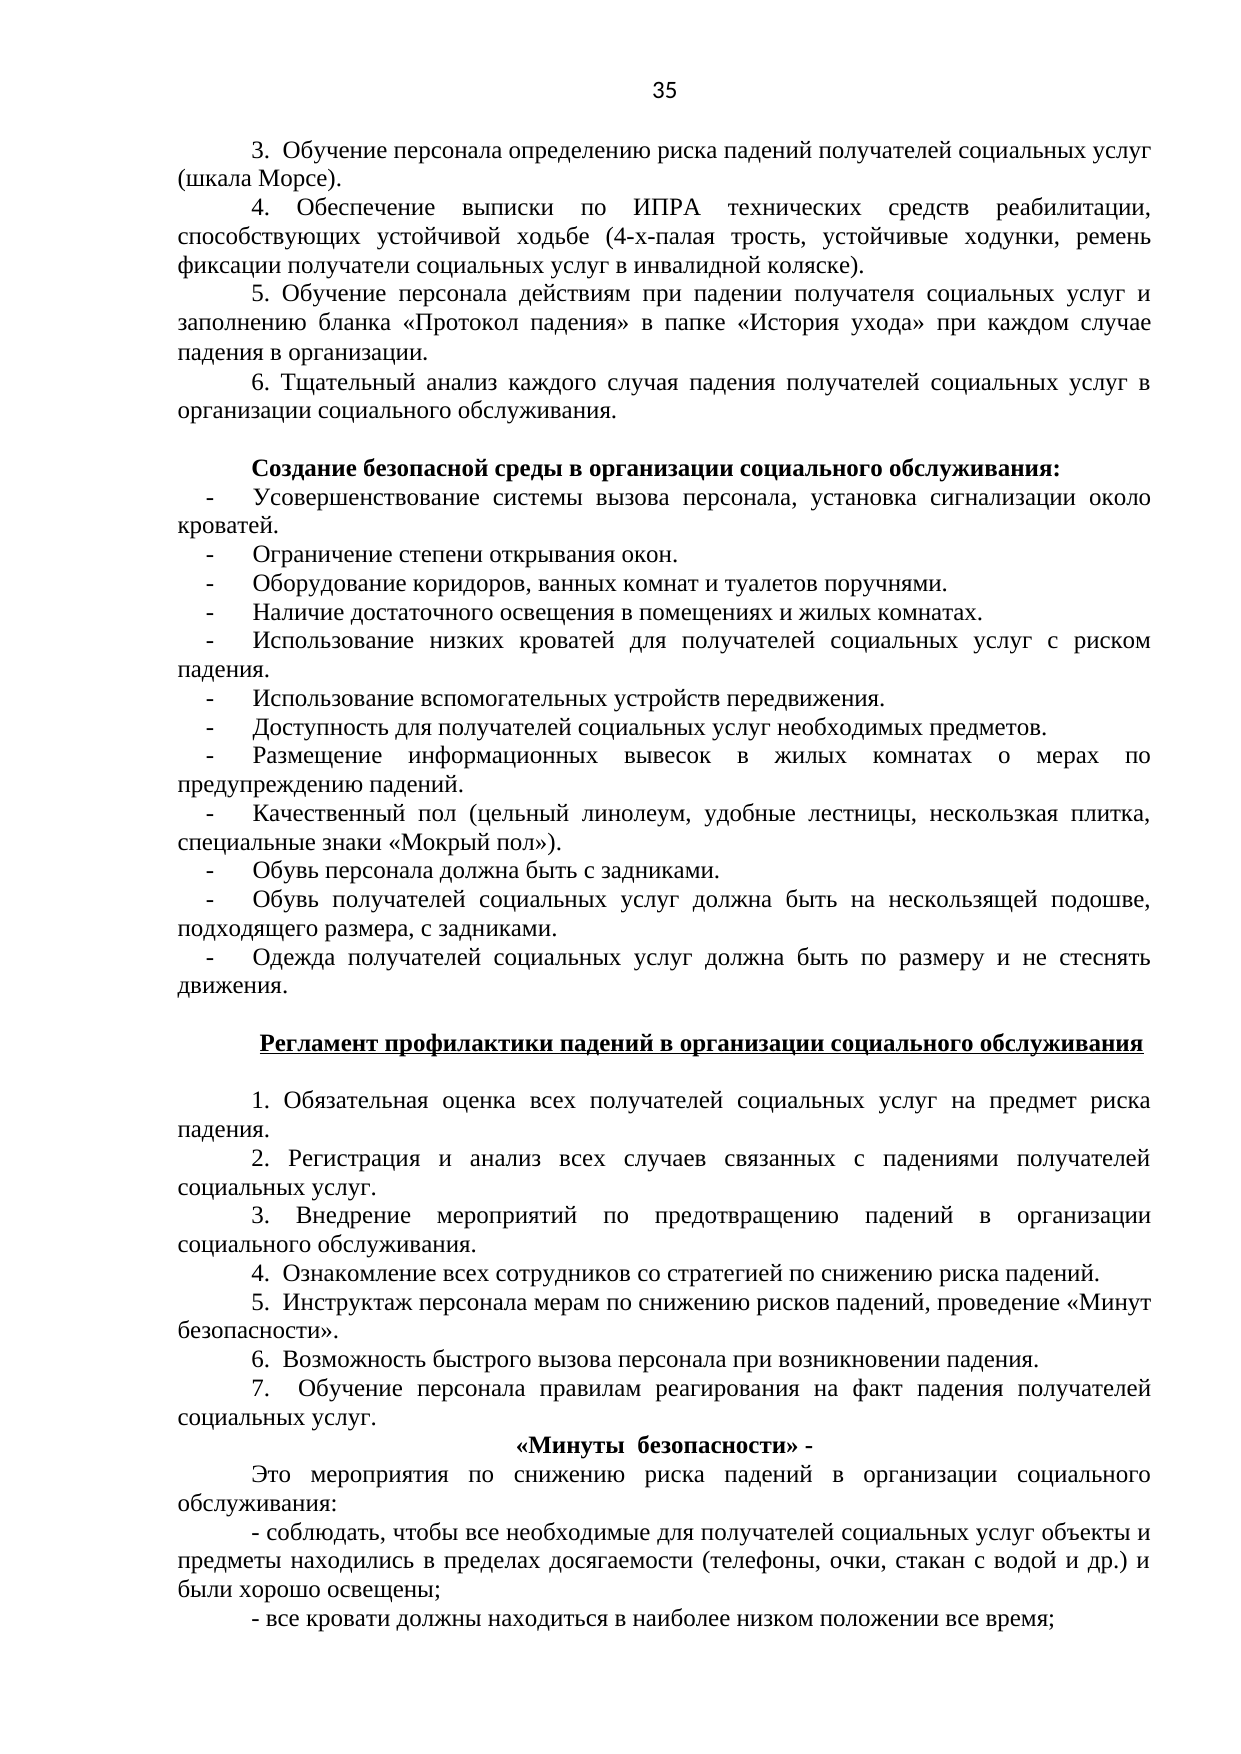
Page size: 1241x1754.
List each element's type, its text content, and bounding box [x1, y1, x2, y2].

list Доступность для получателей социальных услуг необходимых предметов. [177, 712, 1152, 740]
text 7. Обучение персонала правилам реагирования на факт падения получателей социальных услуг. [177, 1373, 1152, 1430]
text Это мероприятия по снижению риска падений в организации социального обслуживания: [177, 1459, 1152, 1517]
text 4. Обеспечение выписки по ИПРА технических средств реабилитации, способствующих устойчивой ходьбе (4-х-палая трость, устойчивые ходунки, ремень фиксации получатели социальных услуг в инвалидной коляске). [177, 192, 1152, 278]
list Одежда получателей социальных услуг должна быть по размеру и не стеснять движения. [177, 942, 1152, 999]
text 2. Регистрация и анализ всех случаев связанных с падениями получателей социальных услуг. [177, 1143, 1152, 1200]
text 5. Инструктаж персонала мерам по снижению рисков падений, проведение «Минут безопасности». [177, 1287, 1152, 1344]
text - соблюдать, чтобы все необходимые для получателей социальных услуг объекты и предметы находились в пределах досягаемости (телефоны, очки, стакан с водой и др.) и были хорошо освещены; [177, 1517, 1152, 1603]
text 3. Внедрение мероприятий по предотвращению падений в организации социального обслуживания. [177, 1200, 1152, 1258]
list Размещение информационных вывесок в жилых комнатах о мерах по предупреждению падений. [177, 740, 1152, 798]
text 5. Обучение персонала действиям при падении получателя социальных услуг и заполнению бланка «Протокол падения» в папке «История ухода» при каждом случае падения в организации. [177, 278, 1152, 367]
list Использование вспомогательных устройств передвижения. [177, 683, 1152, 712]
text 6. Возможность быстрого вызова персонала при возникновении падения. [177, 1344, 1152, 1373]
text 4. Ознакомление всех сотрудников со стратегией по снижению риска падений. [177, 1258, 1152, 1287]
list Качественный пол (цельный линолеум, удобные лестницы, нескользкая плитка, специальные знаки «Мокрый пол»). [177, 798, 1152, 855]
list Ограничение степени открывания окон. [177, 539, 1152, 568]
text Регламент профилактики падений в организации социального обслуживания [177, 1028, 1152, 1057]
text 1. Обязательная оценка всех получателей социальных услуг на предмет риска падения. [177, 1085, 1152, 1143]
text 6. Тщательный анализ каждого случая падения получателей социальных услуг в организации социального обслуживания. [177, 367, 1152, 424]
list Наличие достаточного освещения в помещениях и жилых комнатах. [177, 597, 1152, 625]
text Создание безопасной среды в организации социального обслуживания: [177, 453, 1152, 482]
text 3. Обучение персонала определению риска падений получателей социальных услуг (шкала Морсе). [177, 135, 1152, 192]
text «Минуты безопасности» - [177, 1430, 1152, 1459]
list Усовершенствование системы вызова персонала, установка сигнализации около кроватей. [177, 482, 1152, 539]
list Оборудование коридоров, ванных комнат и туалетов поручнями. [177, 568, 1152, 597]
list Обувь персонала должна быть с задниками. [177, 855, 1152, 884]
text - все кровати должны находиться в наиболее низком положении все время; [177, 1603, 1152, 1632]
list Обувь получателей социальных услуг должна быть на нескользящей подошве, подходящего размера, с задниками. [177, 884, 1152, 942]
list Использование низких кроватей для получателей социальных услуг с риском падения. [177, 625, 1152, 683]
